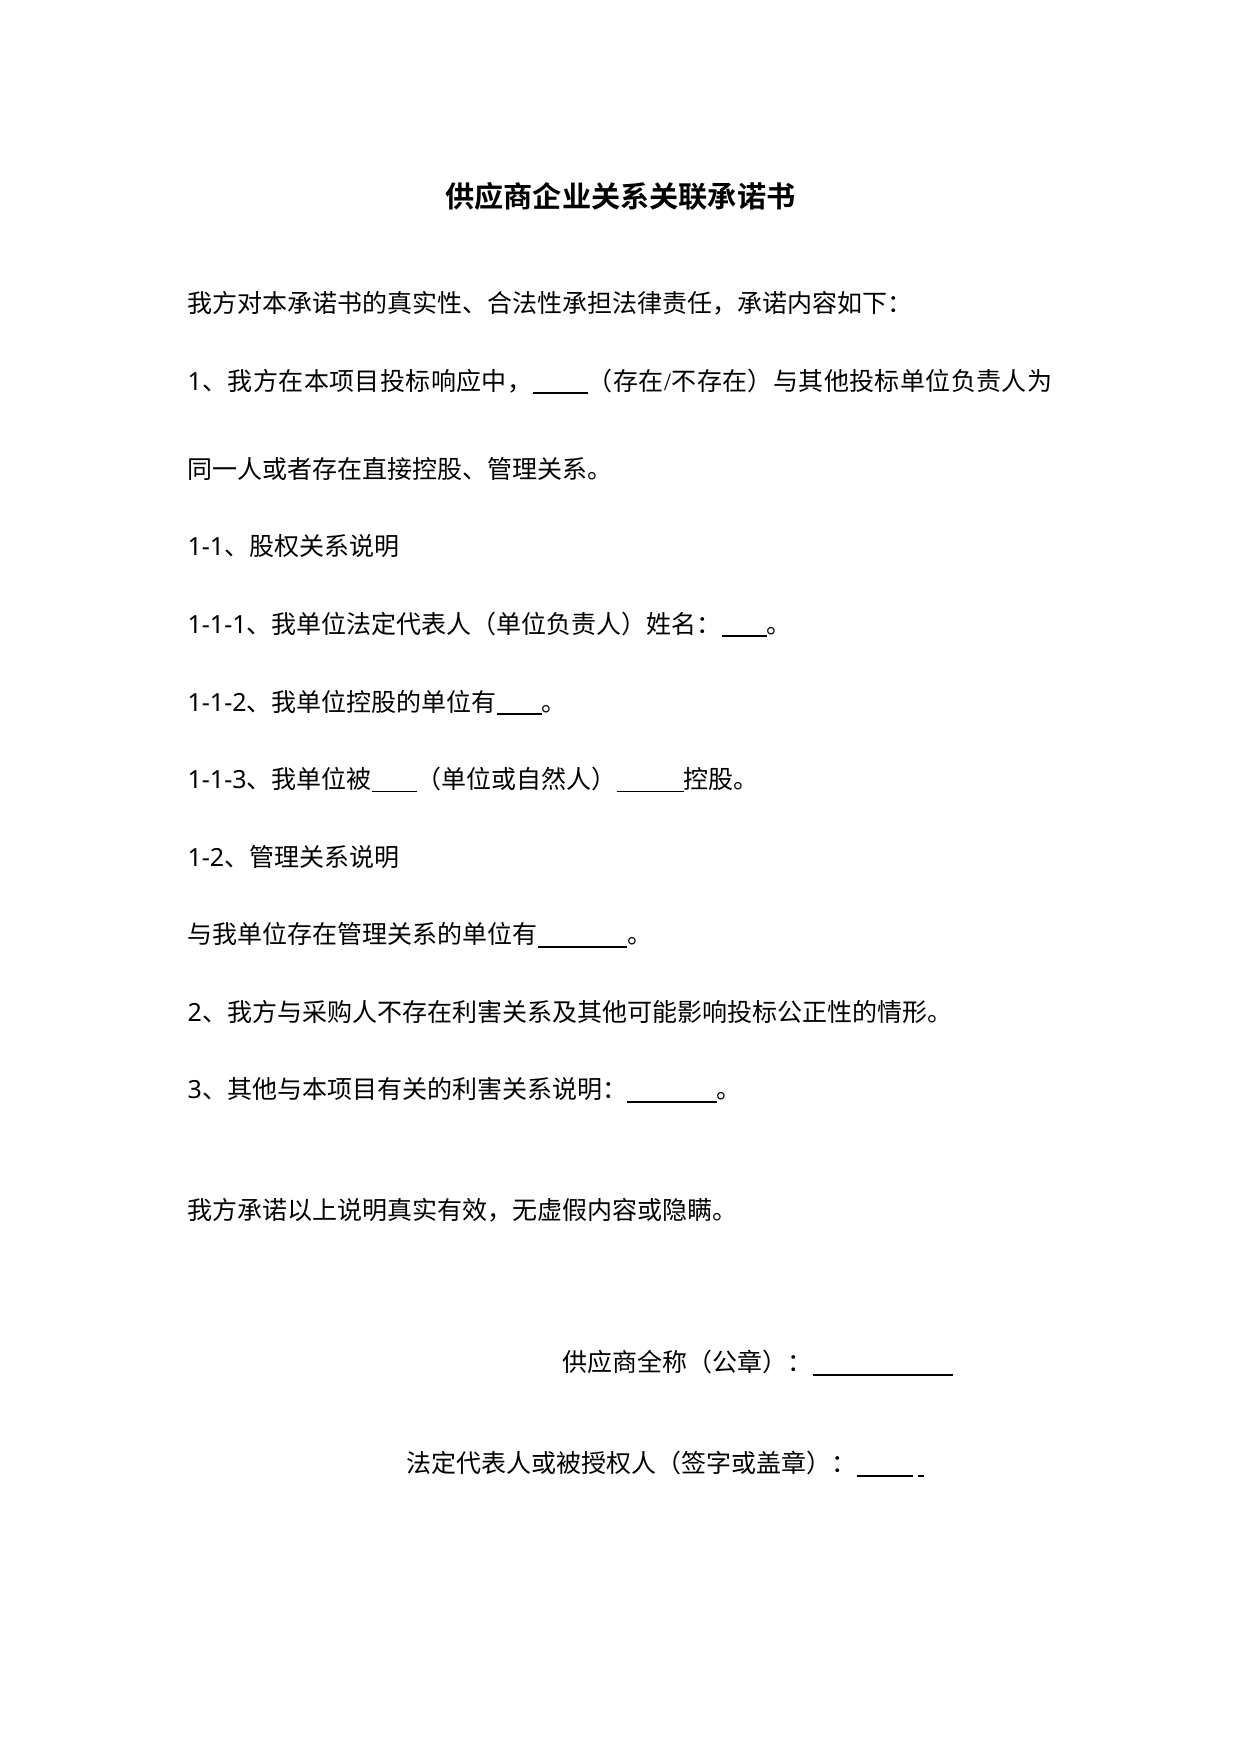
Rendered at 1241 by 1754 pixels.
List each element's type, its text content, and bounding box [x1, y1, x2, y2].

text 1-1-2、我单位控股的单位有 。 [187, 668, 1053, 733]
text 1-1-1、我单位法定代表人（单位负责人）姓名： 。 [187, 590, 1053, 655]
text 供应商企业关系关联承诺书 [187, 162, 1053, 227]
text 与我单位存在管理关系的单位有 。 [187, 900, 1053, 965]
text 1、我方在本项目投标响应中， （存在/不存在）与其他投标单位负责人为同一人或者存在直接控股、管理关系。 [187, 347, 1053, 500]
text 3、其他与本项目有关的利害关系说明： 。 [187, 1056, 1053, 1121]
text 1-1-3、我单位被 （单位或自然人） 控股。 [187, 745, 1053, 810]
text 我方承诺以上说明真实有效，无虚假内容或隐瞒。 [187, 1176, 1053, 1241]
text 我方对本承诺书的真实性、合法性承担法律责任，承诺内容如下： [187, 269, 1053, 334]
text 1-1、股权关系说明 [187, 512, 1053, 577]
text 法定代表人或被授权人（签字或盖章）： [187, 1429, 1053, 1494]
text 2、我方与采购人不存在利害关系及其他可能影响投标公正性的情形。 [187, 978, 1053, 1043]
text 供应商全称（公章）： [187, 1328, 1053, 1393]
text 1-2、管理关系说明 [187, 823, 1053, 888]
